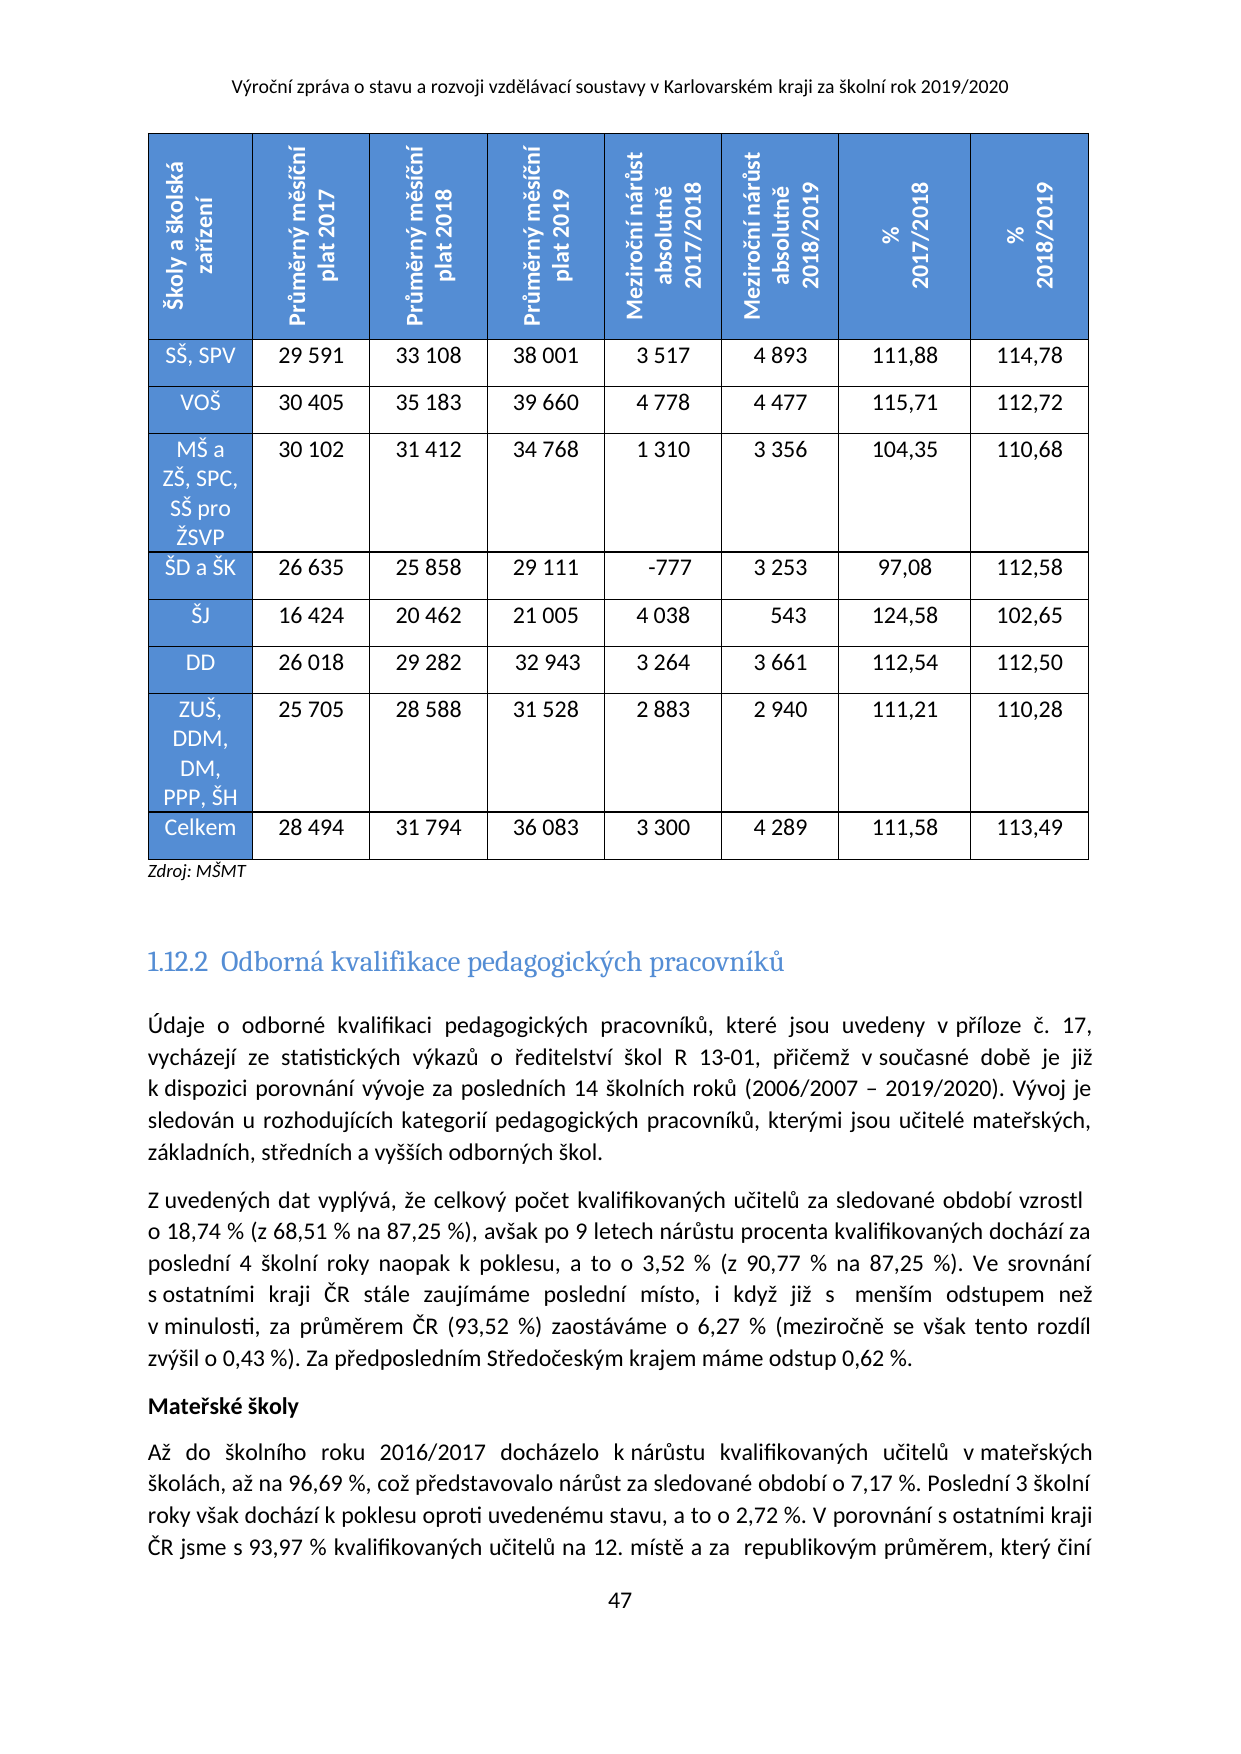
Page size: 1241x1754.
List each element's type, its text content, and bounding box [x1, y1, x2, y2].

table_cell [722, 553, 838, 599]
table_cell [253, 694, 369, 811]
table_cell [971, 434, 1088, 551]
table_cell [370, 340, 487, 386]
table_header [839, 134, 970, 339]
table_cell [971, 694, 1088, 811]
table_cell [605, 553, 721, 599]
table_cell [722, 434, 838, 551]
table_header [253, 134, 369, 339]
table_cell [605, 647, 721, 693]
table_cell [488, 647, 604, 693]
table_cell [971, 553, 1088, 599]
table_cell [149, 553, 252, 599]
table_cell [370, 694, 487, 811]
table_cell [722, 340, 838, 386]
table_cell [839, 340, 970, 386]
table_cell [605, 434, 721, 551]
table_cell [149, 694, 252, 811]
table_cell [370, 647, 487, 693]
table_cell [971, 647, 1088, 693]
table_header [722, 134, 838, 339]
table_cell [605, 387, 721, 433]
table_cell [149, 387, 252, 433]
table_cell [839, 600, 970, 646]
text Zdroj: MŠMT [148, 860, 1092, 883]
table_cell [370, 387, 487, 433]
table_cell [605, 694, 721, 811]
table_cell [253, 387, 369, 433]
text Mateřské školy [148, 1391, 1092, 1420]
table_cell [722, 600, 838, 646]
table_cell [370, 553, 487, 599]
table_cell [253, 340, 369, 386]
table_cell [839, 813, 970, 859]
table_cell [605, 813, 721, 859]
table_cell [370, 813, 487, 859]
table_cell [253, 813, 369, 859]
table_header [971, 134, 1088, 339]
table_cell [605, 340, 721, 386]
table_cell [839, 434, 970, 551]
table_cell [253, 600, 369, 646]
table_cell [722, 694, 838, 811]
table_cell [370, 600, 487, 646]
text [148, 1437, 1092, 1561]
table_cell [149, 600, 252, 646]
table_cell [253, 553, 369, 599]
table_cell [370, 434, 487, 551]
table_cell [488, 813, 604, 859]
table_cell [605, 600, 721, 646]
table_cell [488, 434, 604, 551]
text Údaje o odborné kvalifikaci pedagogických pracovníků, které jsou uvedeny v příloze č. 17, vycházejí ze statistických výkazů o ředitelství škol R 13-01, přičemž v současné době je již k dispozici porovnání vývoje za posledních 14 školních roků (2006/2007 – 2019/2020). Vývoj je sledován u rozhodujících kategorií pedagogických pracovníků, kterými jsou učitelé mateřských, základních, středních a vyšších odborných škol. [148, 1010, 1092, 1166]
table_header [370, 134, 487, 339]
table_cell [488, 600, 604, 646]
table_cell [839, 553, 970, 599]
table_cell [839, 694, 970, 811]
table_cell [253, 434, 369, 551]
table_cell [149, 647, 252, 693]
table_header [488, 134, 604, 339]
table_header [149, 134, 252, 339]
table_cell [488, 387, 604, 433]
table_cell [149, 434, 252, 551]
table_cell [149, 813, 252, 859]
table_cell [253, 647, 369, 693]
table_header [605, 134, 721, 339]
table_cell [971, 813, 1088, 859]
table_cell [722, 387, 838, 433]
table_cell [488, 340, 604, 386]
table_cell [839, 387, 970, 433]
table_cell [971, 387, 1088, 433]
subtitle 1.12.2 Odborná kvalifikace pedagogických pracovníků [148, 945, 1092, 979]
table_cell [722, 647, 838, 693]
text Z uvedených dat vyplývá, že celkový počet kvalifikovaných učitelů za sledované období vzrostl o 18,74 % (z 68,51 % na 87,25 %), avšak po 9 letech nárůstu procenta kvalifikovaných dochází za poslední 4 školní roky naopak k poklesu, a to o 3,52 % (z 90,77 % na 87,25 %). Ve srovnání s ostatními kraji ČR stále zaujímáme poslední místo, i když již s menším odstupem než v minulosti, za průměrem ČR (93,52 %) zaostáváme o 6,27 % (meziročně se však tento rozdíl zvýšil o 0,43 %). Za předposledním Středočeským krajem máme odstup 0,62 %. [148, 1185, 1092, 1372]
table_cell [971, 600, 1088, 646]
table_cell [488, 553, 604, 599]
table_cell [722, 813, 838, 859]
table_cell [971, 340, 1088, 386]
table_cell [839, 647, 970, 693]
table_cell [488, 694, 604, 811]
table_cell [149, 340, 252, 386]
